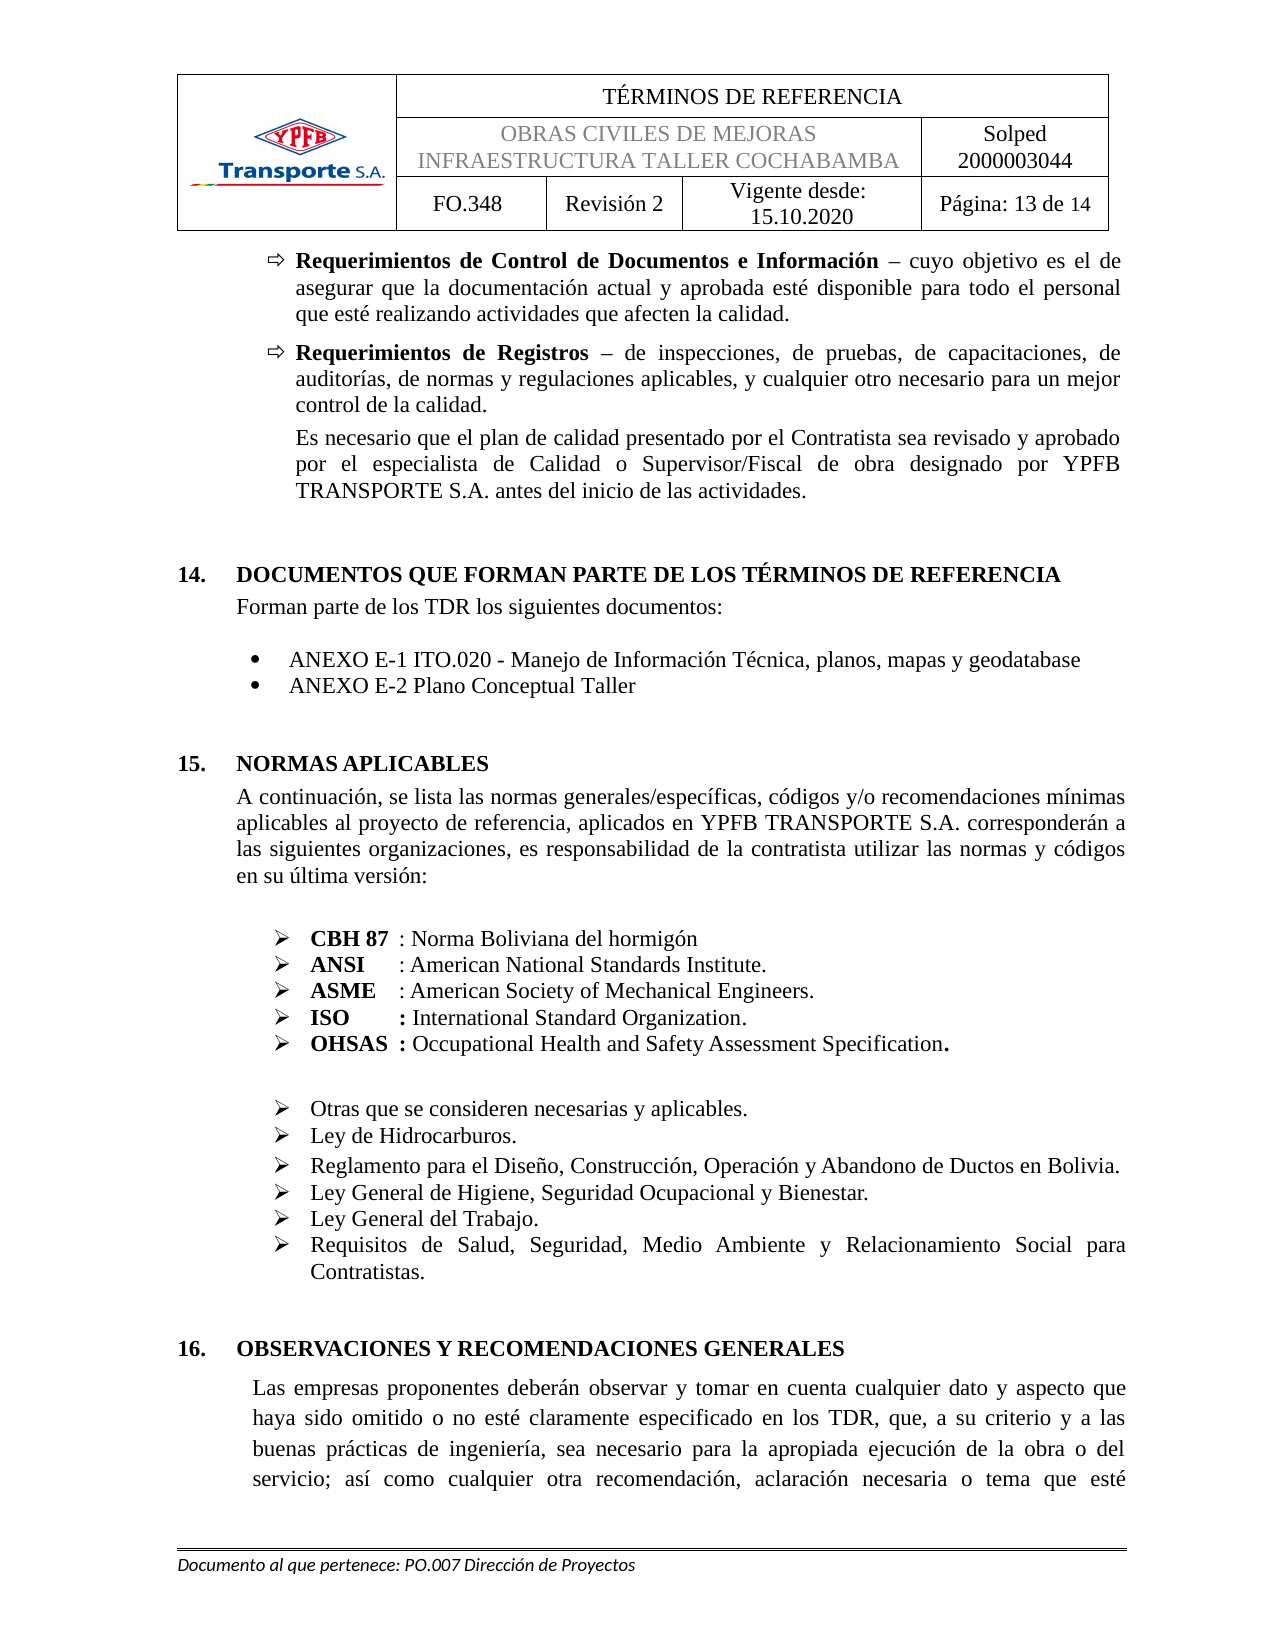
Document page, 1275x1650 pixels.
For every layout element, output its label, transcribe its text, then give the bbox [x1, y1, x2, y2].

subtitle OBSERVACIONES Y RECOMENDACIONES GENERALES [177, 1335, 1127, 1362]
title CBH 87 : Norma Boliviana del hormigón [273, 925, 1127, 951]
list ANEXO E-2 Plano Conceptual Taller [251, 672, 1127, 699]
title ANSI : American National Standards Institute. [273, 951, 1127, 977]
text Forman parte de los TDR los siguientes documentos: [236, 593, 1127, 620]
text Es necesario que el plan de calidad presentado por el Contratista sea revisado y aprobado por el especialista de Calidad o Supervisor/Fiscal de obra designado por YPFB TRANSPORTE S.A. antes del inicio de las actividades. [295, 424, 1122, 503]
list Ley General de Higiene, Seguridad Ocupacional y Bienestar. [273, 1179, 1127, 1205]
subtitle NORMAS APLICABLES [177, 750, 1127, 777]
list Requerimientos de Control de Documentos e Información – cuyo objetivo es el de asegurar que la documentación actual y aprobada esté disponible para todo el personal que esté realizando actividades que afecten la calidad. [266, 247, 1122, 326]
title Ley de Hidrocarburos. [273, 1122, 1127, 1148]
list Reglamento para el Diseño, Construcción, Operación y Abandono de Ductos en Bolivia. [273, 1152, 1127, 1179]
list ANEXO E-1 ITO.020 - Manejo de Información Técnica, planos, mapas y geodatabase [251, 646, 1127, 672]
title OHSAS : Occupational Health and Safety Assessment Specification. [273, 1030, 1127, 1057]
subtitle DOCUMENTOS QUE FORMAN PARTE DE LOS TÉRMINOS DE REFERENCIA [177, 561, 1127, 587]
title ISO : International Standard Organization. [273, 1004, 1127, 1030]
title Otras que se consideren necesarias y aplicables. [273, 1095, 1127, 1122]
picture [189, 118, 385, 186]
list Requerimientos de Registros – de inspecciones, de pruebas, de capacitaciones, de auditorías, de normas y regulaciones aplicables, y cualquier otro necesario para un mejor control de la calidad. [266, 339, 1122, 418]
text A continuación, se lista las normas generales/específicas, códigos y/o recomendaciones mínimas aplicables al proyecto de referencia, aplicados en YPFB TRANSPORTE S.A. corresponderán a las siguientes organizaciones, es responsabilidad de la contratista utilizar las normas y códigos en su última versión: [236, 783, 1127, 888]
list Requisitos de Salud, Seguridad, Medio Ambiente y Relacionamiento Social para Contratistas. [273, 1231, 1127, 1284]
title ASME : American Society of Mechanical Engineers. [273, 977, 1127, 1004]
list Ley General del Trabajo. [273, 1205, 1127, 1231]
